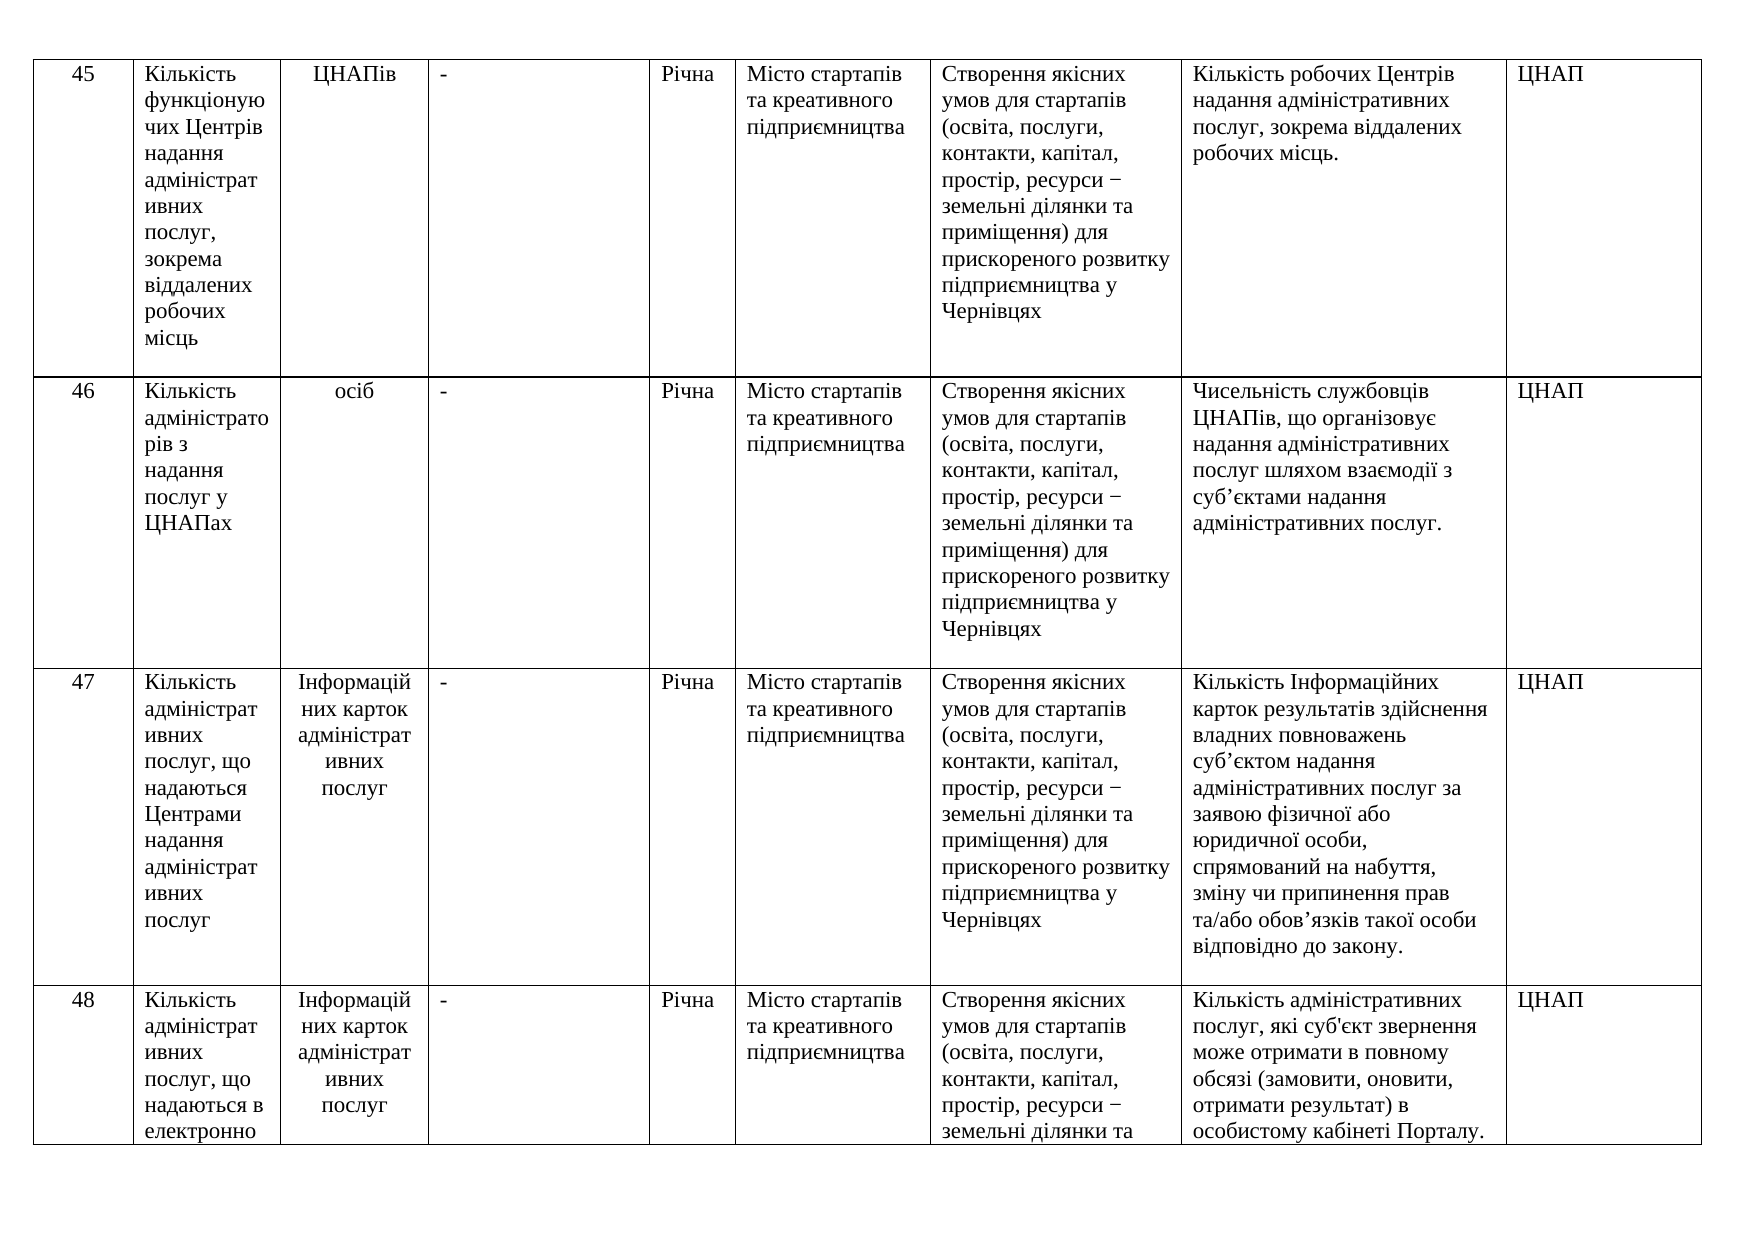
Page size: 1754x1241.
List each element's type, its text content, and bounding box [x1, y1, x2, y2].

table_cell ЦНАП [1507, 60, 1701, 376]
table_cell 47 [34, 669, 133, 985]
table_cell ЦНАП [1507, 986, 1701, 1144]
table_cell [736, 60, 930, 376]
table_cell осіб [281, 378, 428, 667]
table_cell Місто стартапів та креативного підприємництва [736, 378, 930, 667]
table_cell ЦНАП [1507, 669, 1701, 985]
table_cell Кількість адміністраторів з надання послуг у ЦНАПах [134, 378, 280, 667]
table_cell Місто стартапів та креативного підприємництва [736, 669, 930, 985]
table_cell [736, 986, 930, 1144]
table_cell - [429, 60, 649, 376]
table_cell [931, 986, 1181, 1144]
table_cell - [429, 378, 649, 667]
table_cell Чисельність службовців ЦНАПів, що організовує надання адміністративних послуг шляхом взаємодії з суб’єктами надання адміністративних послуг. [1182, 378, 1506, 667]
table_cell Річна [650, 986, 735, 1144]
table_cell 48 [34, 986, 133, 1144]
table_cell ЦНАП [1507, 378, 1701, 667]
table_cell Річна [650, 60, 735, 376]
table_cell 45 [34, 60, 133, 376]
table_cell Кількість функціонуючих Центрів надання адміністративних послуг, зокрема віддалених робочих місць [134, 60, 280, 376]
table_cell Кількість робочих Центрів надання адміністративних послуг, зокрема віддалених робочих місць. [1182, 60, 1506, 376]
table_cell 46 [34, 378, 133, 667]
table_cell Інформаційних карток адміністративних послуг [281, 669, 428, 985]
table_cell - [429, 986, 649, 1144]
table_cell Річна [650, 378, 735, 667]
table_cell ЦНАПів [281, 60, 428, 376]
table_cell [1182, 986, 1506, 1144]
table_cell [281, 986, 428, 1144]
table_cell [931, 60, 1181, 376]
table_cell Кількість адміністративних послуг, що надаються Центрами надання адміністративних послуг [134, 669, 280, 985]
table_cell Річна [650, 669, 735, 985]
table_cell Кількість Інформаційних карток результатів здійснення владних повноважень суб’єктом надання адміністративних послуг за заявою фізичної або юридичної особи, спрямований на набуття, зміну чи припинення прав та/або обов’язків такої особи відповідно до закону. [1182, 669, 1506, 985]
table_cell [134, 986, 280, 1144]
table_cell - [429, 669, 649, 985]
